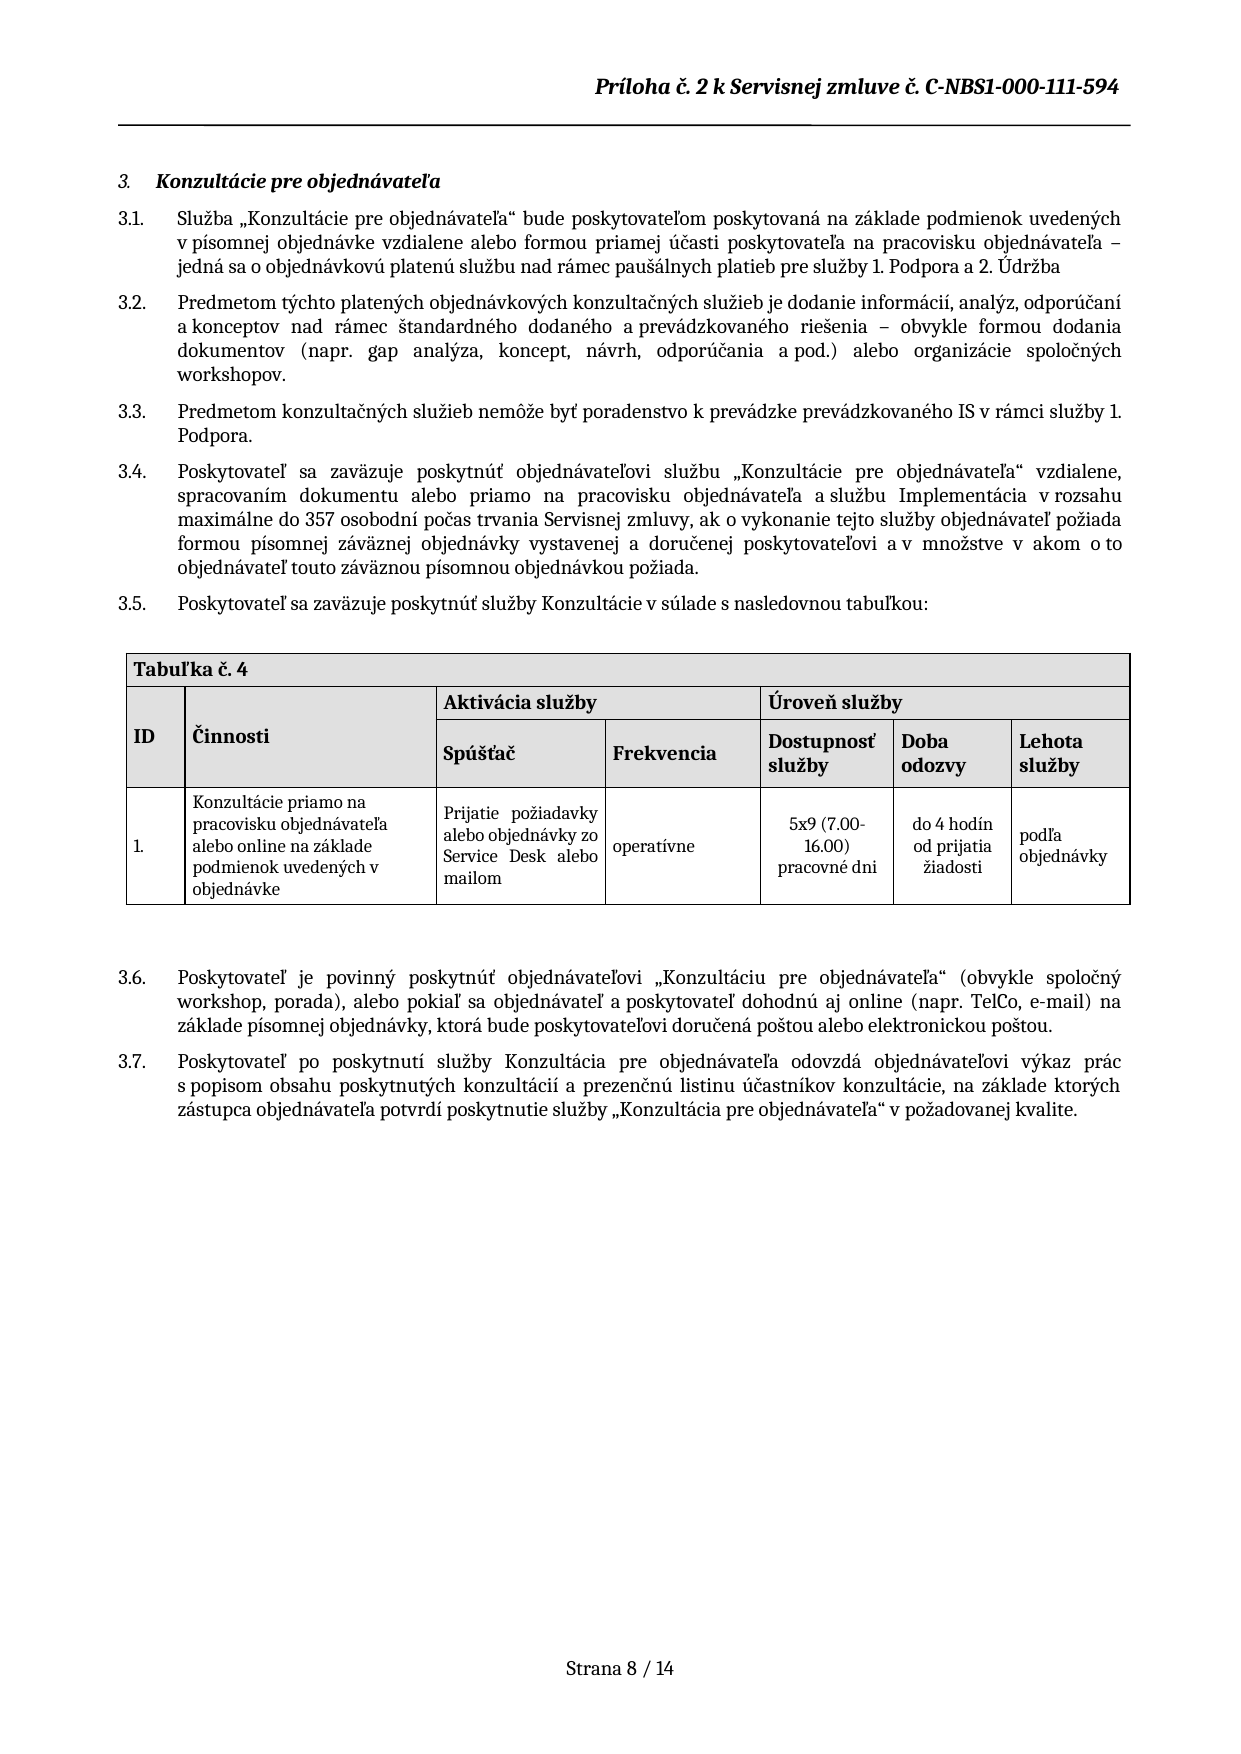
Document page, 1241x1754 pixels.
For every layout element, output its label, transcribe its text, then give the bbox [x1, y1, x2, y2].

table_header Tabuľka č. 4 [127, 654, 1129, 686]
table_cell ID [127, 687, 184, 787]
table_cell 1. [127, 788, 184, 904]
table_cell Dostupnosť služby [761, 720, 893, 787]
table_cell operatívne [606, 788, 760, 904]
list Predmetom konzultačných služieb nemôže byť poradenstvo k prevádzke prevádzkovaného IS v rámci služby 1. Podpora. [118, 399, 1122, 447]
table_cell Činnosti [186, 687, 436, 787]
table_cell Frekvencia [606, 720, 760, 787]
list Poskytovateľ po poskytnutí služby Konzultácia pre objednávateľa odovzdá objednávateľovi výkaz prác s popisom obsahu poskytnutých konzultácií a prezenčnú listinu účastníkov konzultácie, na základe ktorých zástupca objednávateľa potvrdí poskytnutie služby „Konzultácia pre objednávateľa“ v požadovanej kvalite. [118, 1050, 1122, 1122]
list Konzultácie pre objednávateľa [118, 170, 1122, 194]
table_cell do 4 hodín od prijatia žiadosti [894, 788, 1011, 904]
list Poskytovateľ sa zaväzuje poskytnúť služby Konzultácie v súlade s nasledovnou tabuľkou: [118, 592, 1122, 616]
table_cell Úroveň služby [761, 687, 1129, 719]
table_cell Spúšťač [437, 720, 605, 787]
list Poskytovateľ je povinný poskytnúť objednávateľovi „Konzultáciu pre objednávateľa“ (obvykle spoločný workshop, porada), alebo pokiaľ sa objednávateľ a poskytovateľ dohodnú aj online (napr. TelCo, e-mail) na základe písomnej objednávky, ktorá bude poskytovateľovi doručená poštou alebo elektronickou poštou. [118, 965, 1122, 1037]
list Služba „Konzultácie pre objednávateľa“ bude poskytovateľom poskytovaná na základe podmienok uvedených v písomnej objednávke vzdialene alebo formou priamej účasti poskytovateľa na pracovisku objednávateľa – jedná sa o objednávkovú platenú službu nad rámec paušálnych platieb pre služby 1. Podpora a 2. Údržba [118, 207, 1122, 278]
table_cell podľa objednávky [1012, 788, 1129, 904]
table_cell Lehota služby [1012, 720, 1129, 787]
table_cell 5x9 (7.00-16.00) pracovné dni [761, 788, 893, 904]
list Poskytovateľ sa zaväzuje poskytnúť objednávateľovi službu „Konzultácie pre objednávateľa“ vzdialene, spracovaním dokumentu alebo priamo na pracovisku objednávateľa a službu Implementácia v rozsahu maximálne do 357 osobodní počas trvania Servisnej zmluvy, ak o vykonanie tejto služby objednávateľ požiada formou písomnej záväznej objednávky vystavenej a doručenej poskytovateľovi a v množstve v akom o to objednávateľ touto záväznou písomnou objednávkou požiada. [118, 460, 1122, 579]
list Predmetom týchto platených objednávkových konzultačných služieb je dodanie informácií, analýz, odporúčaní a konceptov nad rámec štandardného dodaného a prevádzkovaného riešenia – obvykle formou dodania dokumentov (napr. gap analýza, koncept, návrh, odporúčania a pod.) alebo organizácie spoločných workshopov. [118, 291, 1122, 387]
table_cell Aktivácia služby [437, 687, 760, 719]
table_cell Doba odozvy [894, 720, 1011, 787]
table_cell Prijatie požiadavky alebo objednávky zo Service Desk alebo mailom [437, 788, 605, 904]
table_cell Konzultácie priamo na pracovisku objednávateľa alebo online na základe podmienok uvedených v objednávke [186, 788, 436, 904]
